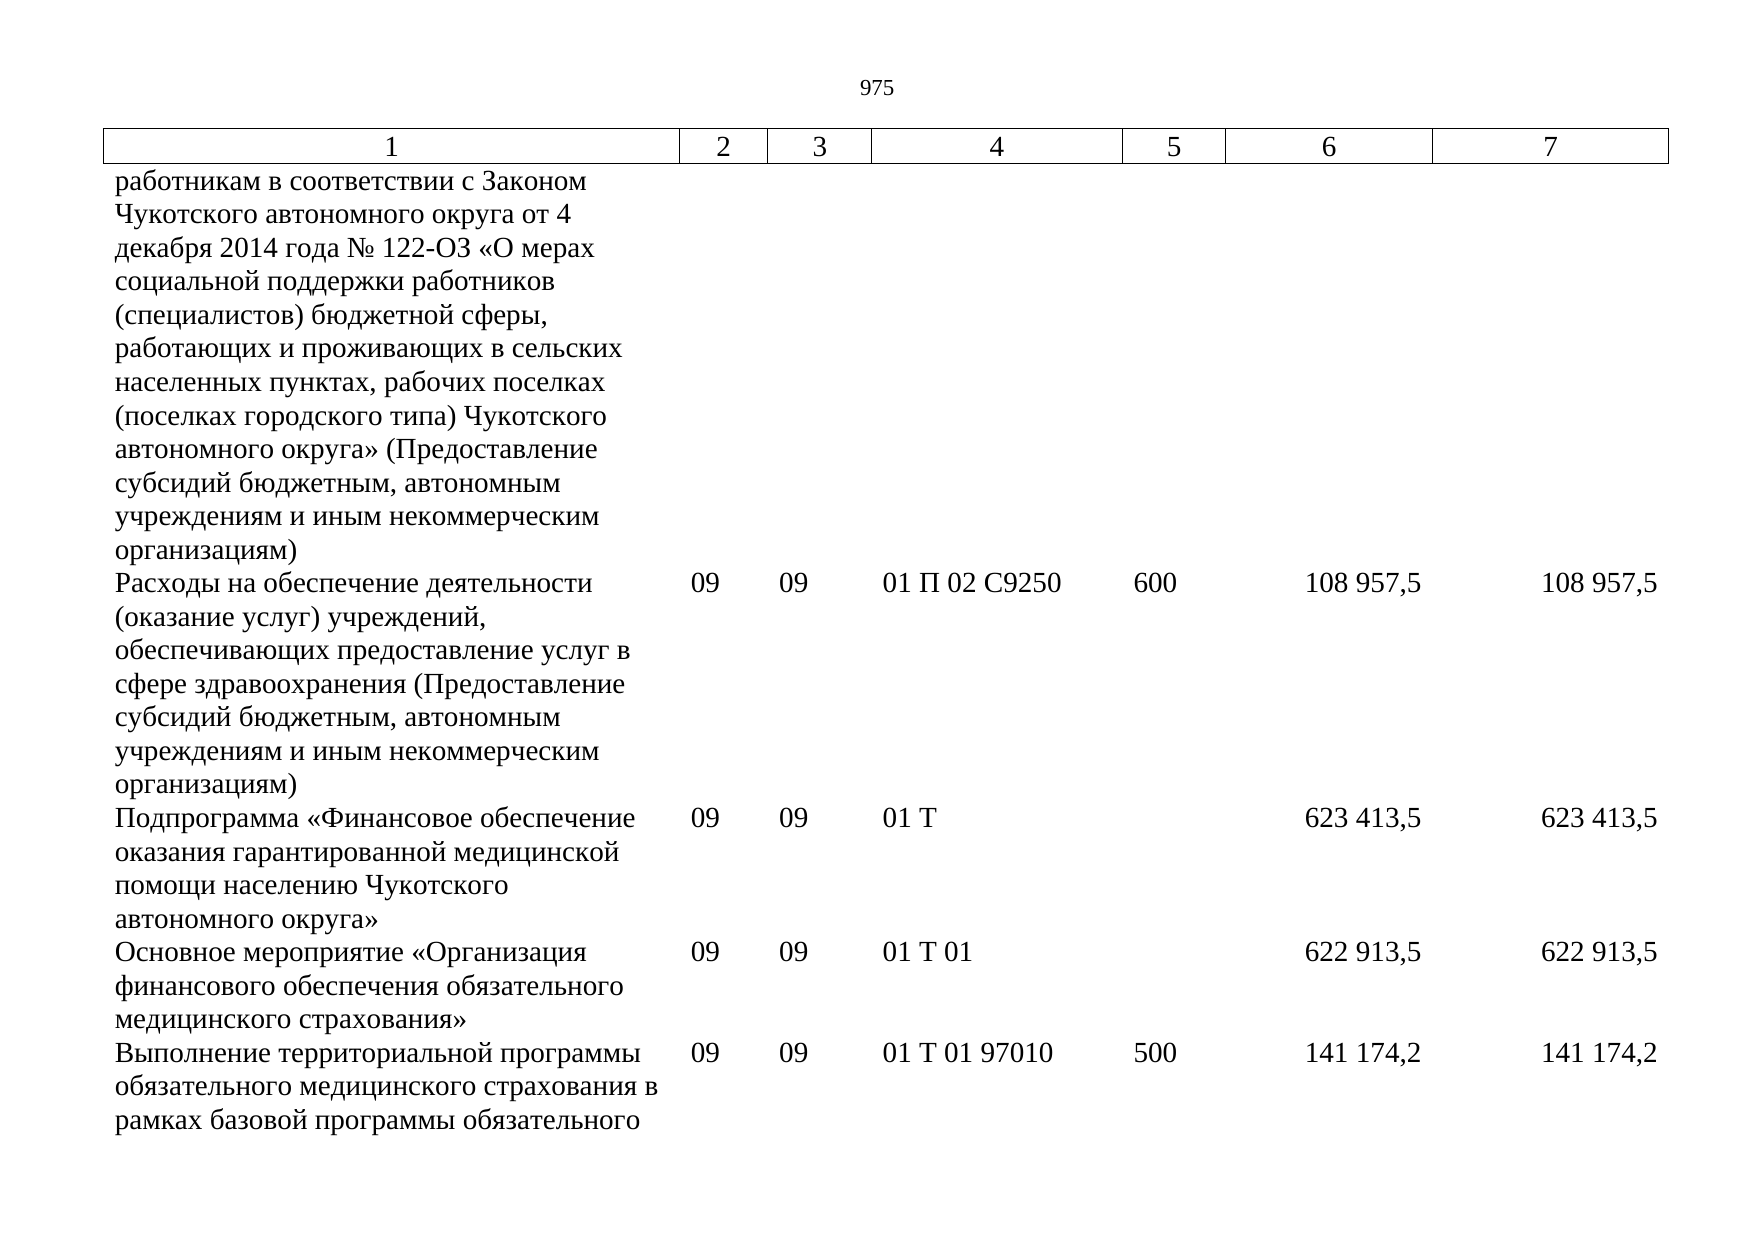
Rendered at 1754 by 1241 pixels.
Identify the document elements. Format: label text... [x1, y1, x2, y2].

table_header 4 [872, 129, 1122, 163]
table_header 7 [1433, 129, 1668, 163]
table_header 1 [104, 129, 679, 163]
table_header 5 [1123, 129, 1225, 163]
table_header 2 [680, 129, 767, 163]
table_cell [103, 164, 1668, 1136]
table_header 6 [1226, 129, 1432, 163]
table_header 3 [768, 129, 871, 163]
